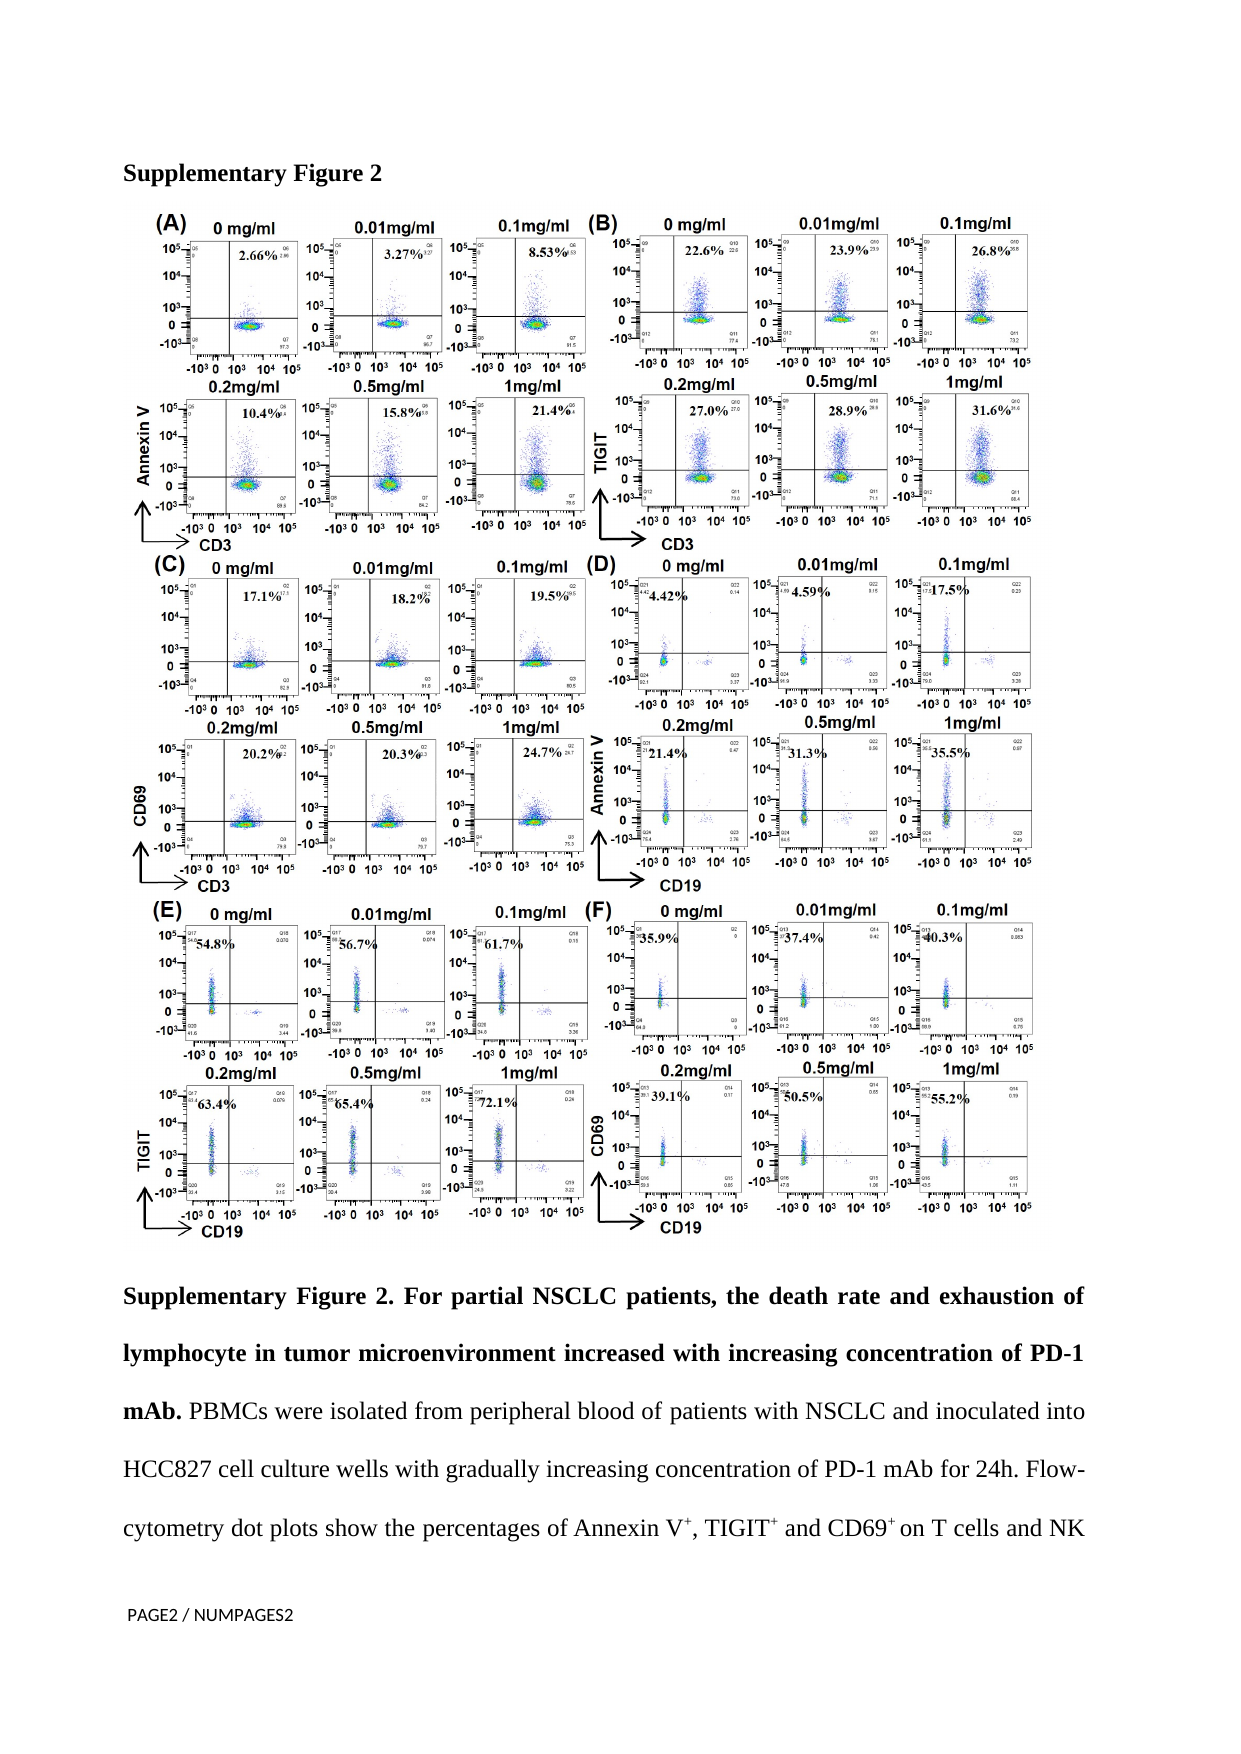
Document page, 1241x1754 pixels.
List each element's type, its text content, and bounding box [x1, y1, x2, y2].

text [123, 1281, 1085, 1542]
text Supplementary Figure 2 [123, 158, 1085, 187]
picture [122, 201, 1053, 1251]
